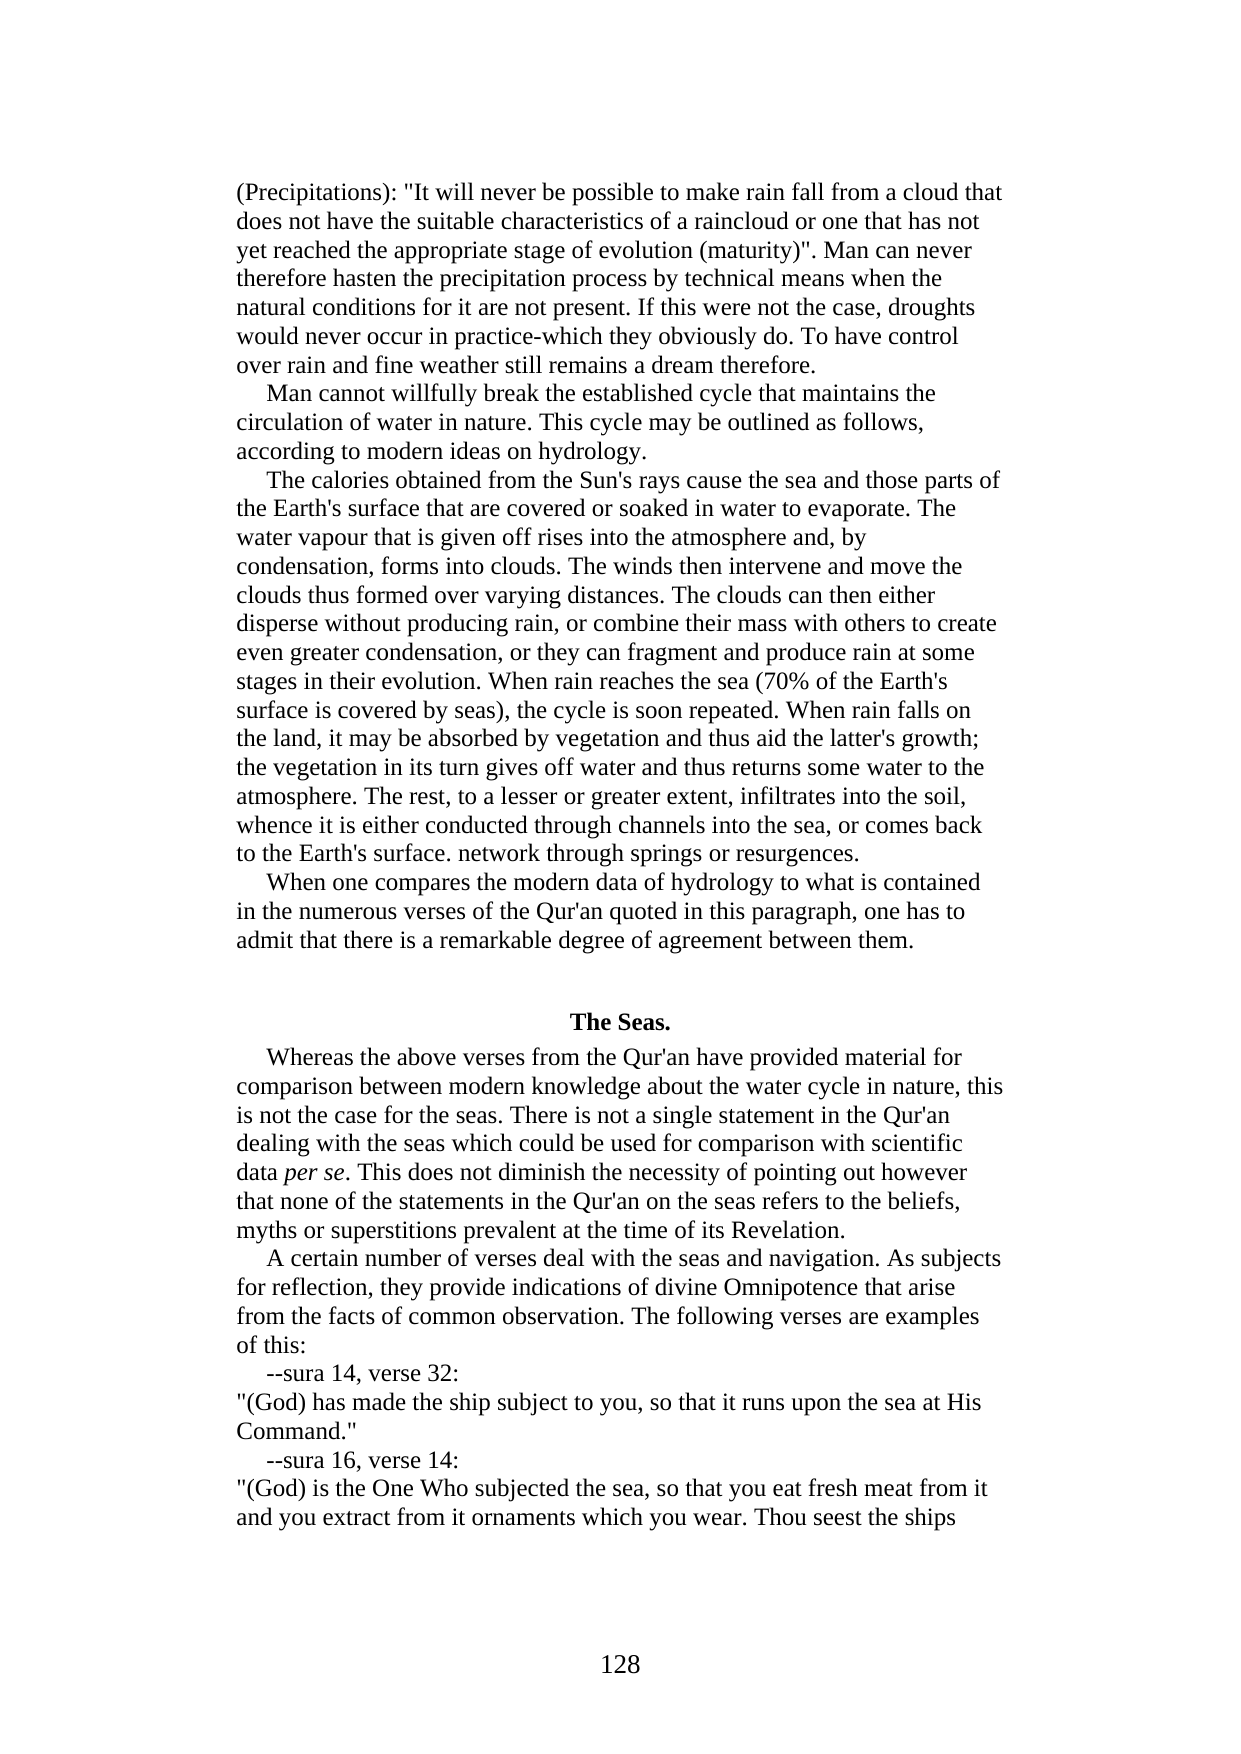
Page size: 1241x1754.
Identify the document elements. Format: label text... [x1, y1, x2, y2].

text The Seas. [236, 978, 1004, 1036]
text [236, 177, 1004, 378]
text A certain number of verses deal with the seas and navigation. As subjects for reflection, they provide indications of divine Omnipotence that arise from the facts of common observation. The following verses are examples of this: [236, 1243, 1004, 1358]
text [236, 1445, 1004, 1531]
text Whereas the above verses from the Qur'an have provided material for comparison between modern knowledge about the water cycle in nature, this is not the case for the seas. There is not a single statement in the Qur'an dealing with the seas which could be used for comparison with scientific data per se. This does not diminish the necessity of pointing out however that none of the statements in the Qur'an on the seas refers to the beliefs, myths or superstitions prevalent at the time of its Revelation. [236, 1042, 1004, 1243]
text --sura 14, verse 32: "(God) has made the ship subject to you, so that it runs upon the sea at His Command." [236, 1358, 1004, 1445]
text Man cannot willfully break the established cycle that maintains the circulation of water in nature. This cycle may be outlined as follows, according to modern ideas on hydrology. [236, 378, 1004, 465]
text The calories obtained from the Sun's rays cause the sea and those parts of the Earth's surface that are covered or soaked in water to evaporate. The water vapour that is given off rises into the atmosphere and, by condensation, forms into clouds. The winds then intervene and move the clouds thus formed over varying distances. The clouds can then either disperse without producing rain, or combine their mass with others to create even greater condensation, or they can fragment and produce rain at some stages in their evolution. When rain reaches the sea (70% of the Earth's surface is covered by seas), the cycle is soon repeated. When rain falls on the land, it may be absorbed by vegetation and thus aid the latter's growth; the vegetation in its turn gives off water and thus returns some water to the atmosphere. The rest, to a lesser or greater extent, infiltrates into the soil, whence it is either conducted through channels into the sea, or comes back to the Earth's surface. network through springs or resurgences. [236, 465, 1004, 867]
text When one compares the modern data of hydrology to what is contained in the numerous verses of the Qur'an quoted in this paragraph, one has to admit that there is a remarkable degree of agreement between them. [236, 867, 1004, 953]
